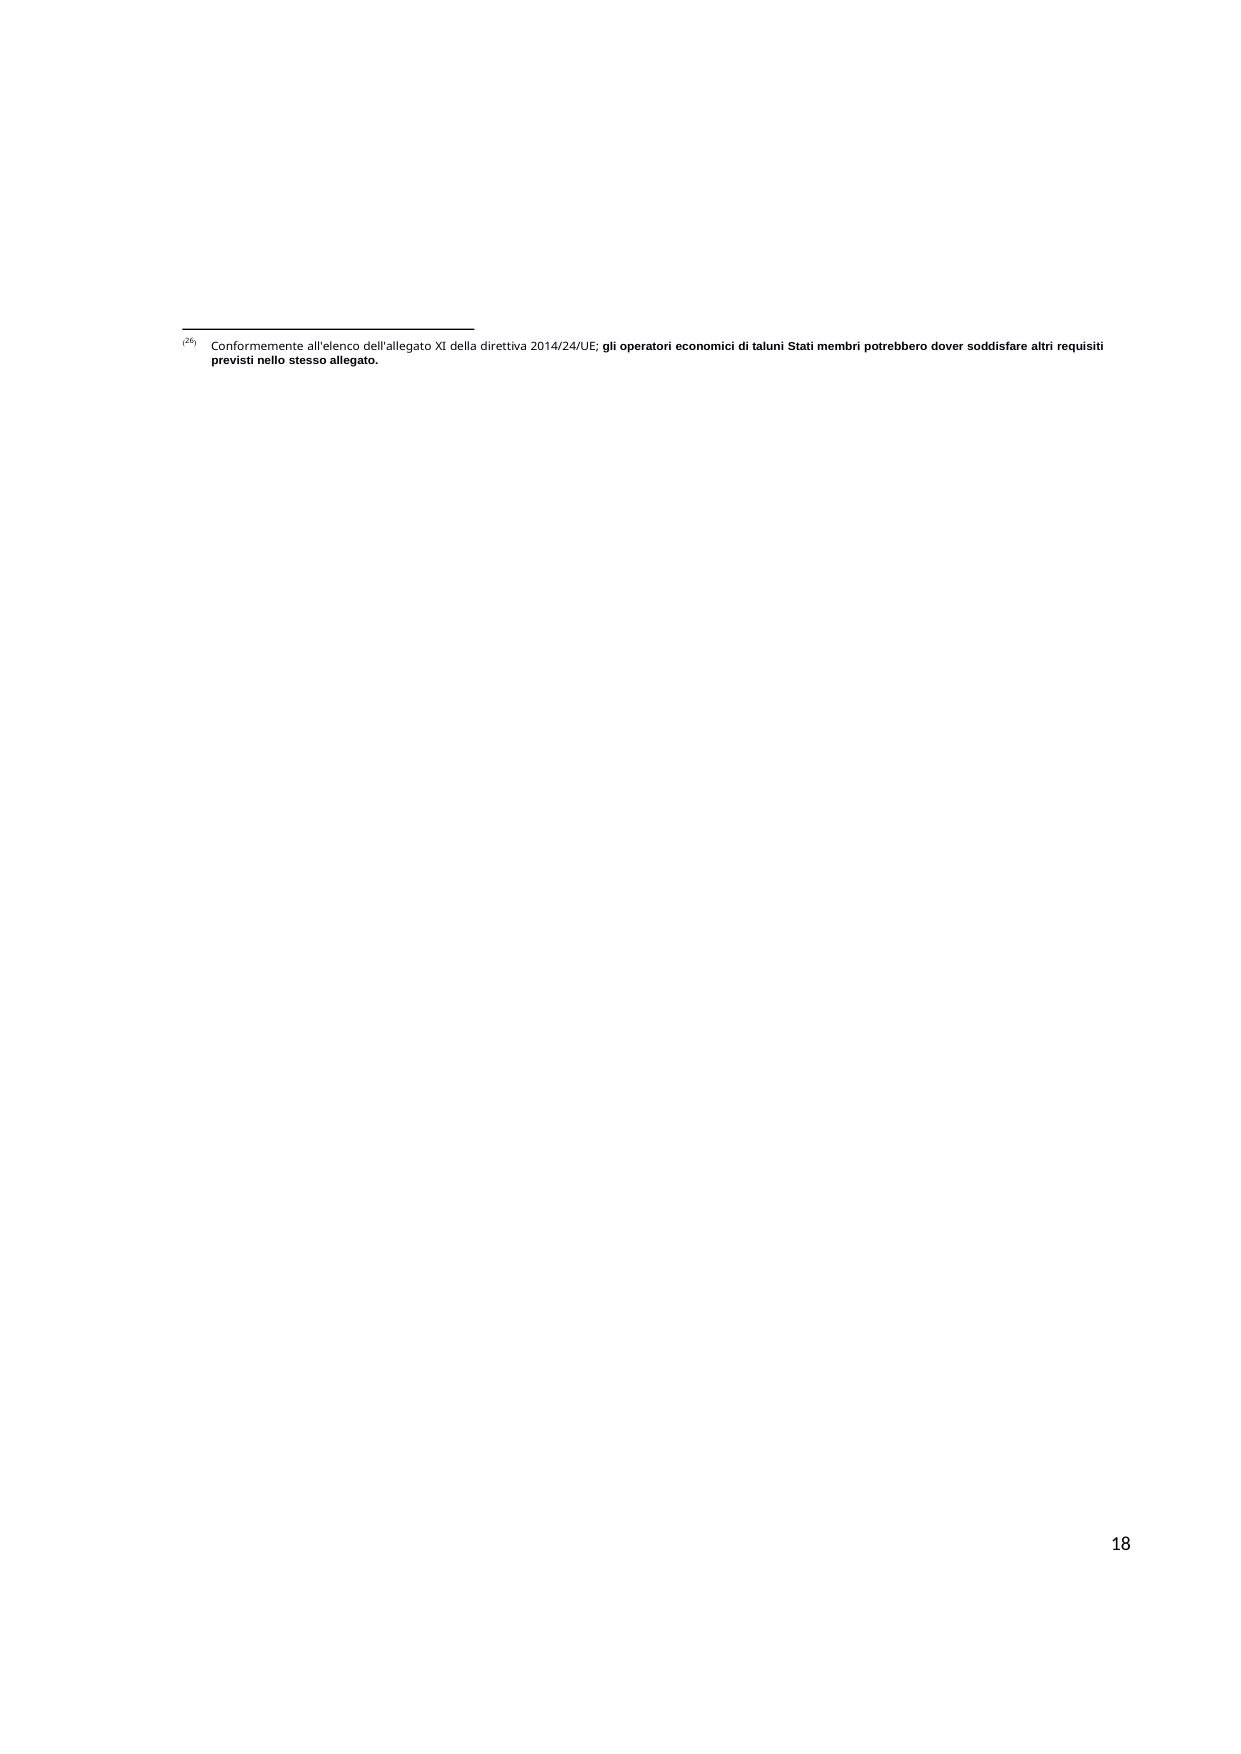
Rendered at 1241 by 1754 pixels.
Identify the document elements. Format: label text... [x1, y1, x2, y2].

text (26) Conformemente all'elenco dell'allegato XI della direttiva 2014/24/UE; gli operatori economici di taluni Stati membri potrebbero dover soddisfare altri requisiti previsti nello stesso allegato. [182, 335, 1107, 367]
